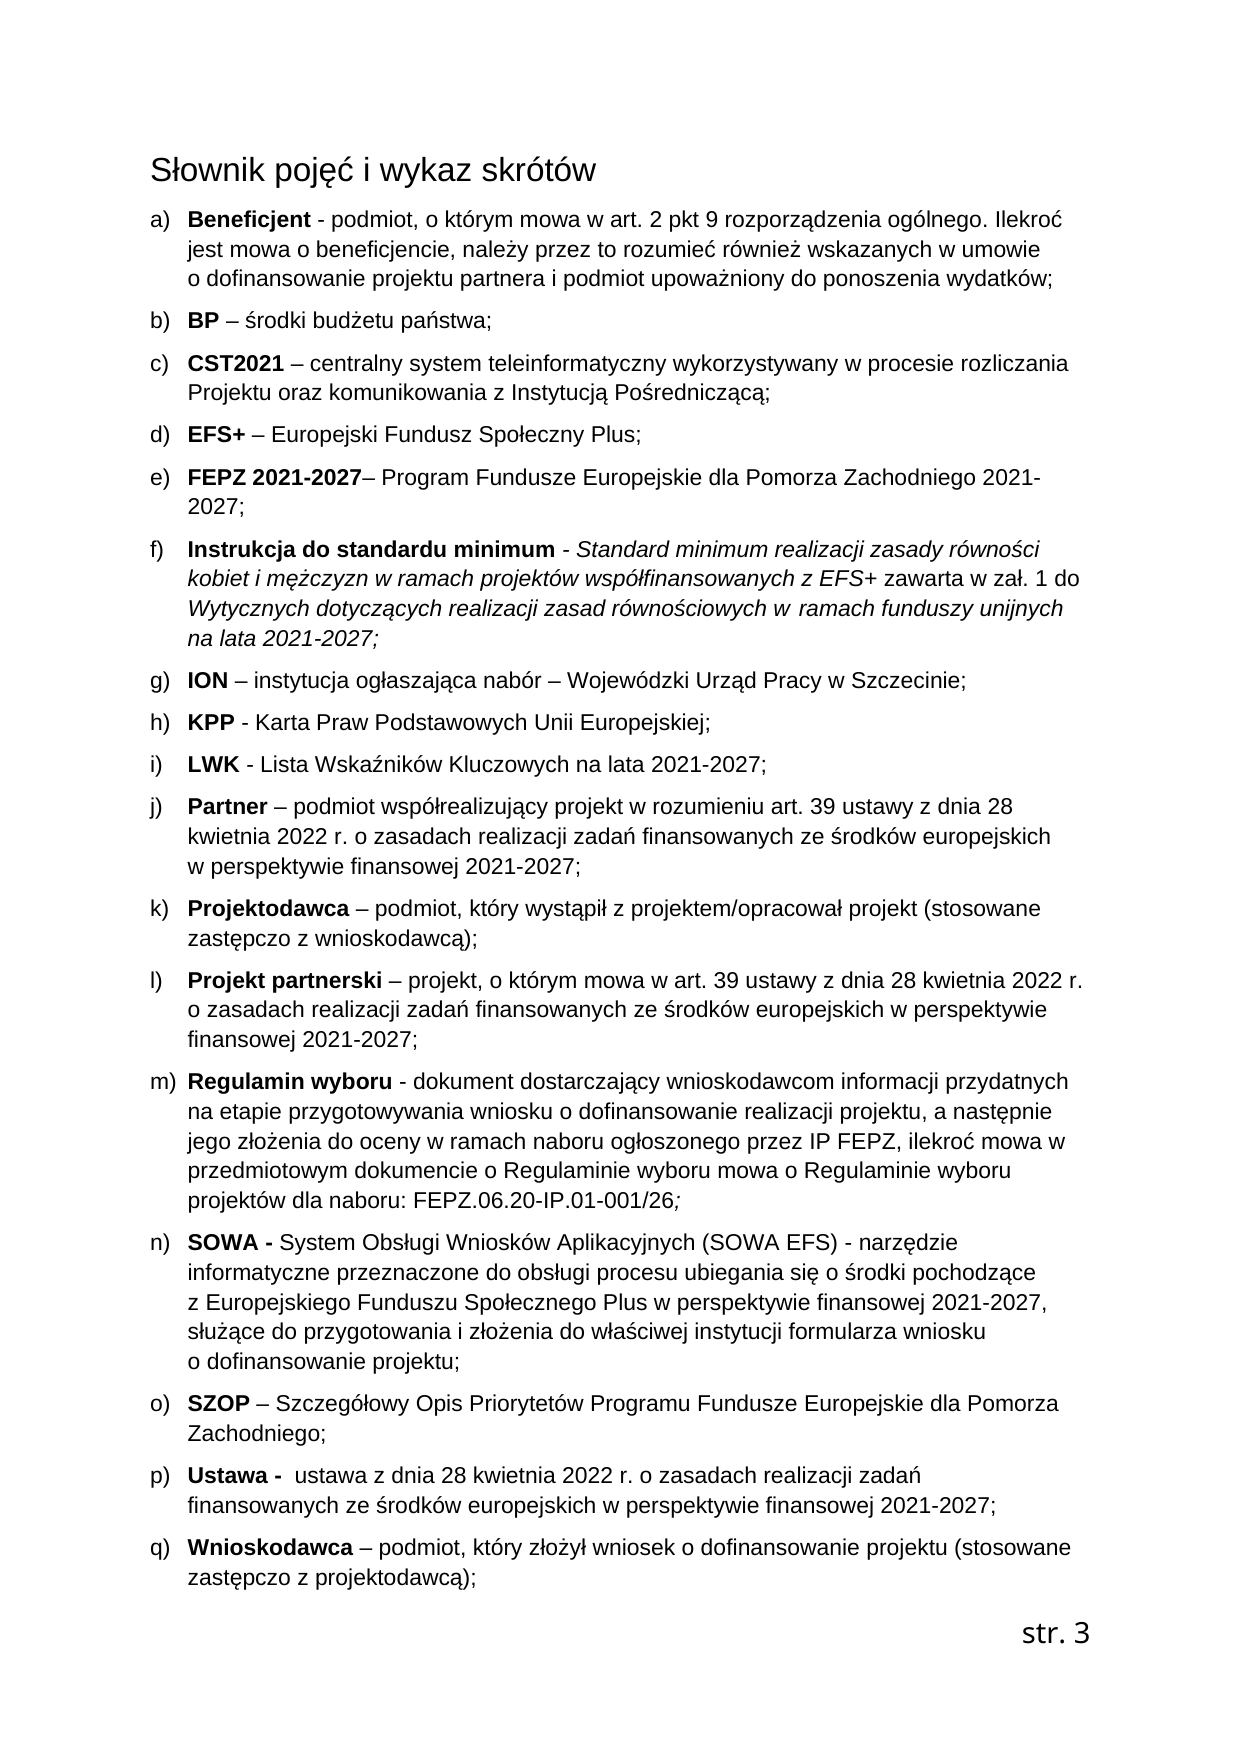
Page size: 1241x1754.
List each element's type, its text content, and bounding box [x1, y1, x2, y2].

list Ustawa - ustawa z dnia 28 kwietnia 2022 r. o zasadach realizacji zadań finansowanych ze środków europejskich w perspektywie finansowej 2021-2027; [150, 1462, 1090, 1518]
list SZOP – Szczegółowy Opis Priorytetów Programu Fundusze Europejskie dla Pomorza Zachodniego; [150, 1390, 1090, 1446]
list Projektodawca – podmiot, który wystąpił z projektem/opracował projekt (stosowane zastępczo z wnioskodawcą); [150, 895, 1090, 951]
list SOWA - System Obsługi Wniosków Aplikacyjnych (SOWA EFS) - narzędzie informatyczne przeznaczone do obsługi procesu ubiegania się o środki pochodzące z Europejskiego Funduszu Społecznego Plus w perspektywie finansowej 2021-2027, służące do przygotowania i złożenia do właściwej instytucji formularza wniosku o dofinansowanie projektu; [150, 1229, 1090, 1374]
list CST2021 – centralny system teleinformatyczny wykorzystywany w procesie rozliczania Projektu oraz komunikowania z Instytucją Pośredniczącą; [150, 349, 1090, 406]
list Beneficjent - podmiot, o którym mowa w art. 2 pkt 9 rozporządzenia ogólnego. Ilekroć jest mowa o beneficjencie, należy przez to rozumieć również wskazanych w umowie o dofinansowanie projektu partnera i podmiot upoważniony do ponoszenia wydatków; [150, 206, 1090, 292]
list Wnioskodawca – podmiot, który złożył wniosek o dofinansowanie projektu (stosowane zastępczo z projektodawcą); [150, 1534, 1090, 1590]
list ION – instytucja ogłaszająca nabór – Wojewódzki Urząd Pracy w Szczecinie; [150, 667, 1090, 693]
list EFS+ – Europejski Fundusz Społeczny Plus; [150, 421, 1090, 448]
list FEPZ 2021-2027– Program Fundusze Europejskie dla Pomorza Zachodniego 2021-2027; [150, 464, 1090, 520]
list Projekt partnerski – projekt, o którym mowa w art. 39 ustawy z dnia 28 kwietnia 2022 r. o zasadach realizacji zadań finansowanych ze środków europejskich w perspektywie finansowej 2021-2027; [150, 967, 1090, 1052]
list LWK - Lista Wskaźników Kluczowych na lata 2021-2027; [150, 751, 1090, 777]
subtitle Słownik pojęć i wykaz skrótów [150, 150, 1090, 188]
list Partner – podmiot współrealizujący projekt w rozumieniu art. 39 ustawy z dnia 28 kwietnia 2022 r. o zasadach realizacji zadań finansowanych ze środków europejskich w perspektywie finansowej 2021-2027; [150, 793, 1090, 879]
list BP – środki budżetu państwa; [150, 307, 1090, 334]
list Regulamin wyboru - dokument dostarczający wnioskodawcom informacji przydatnych na etapie przygotowywania wniosku o dofinansowanie realizacji projektu, a następnie jego złożenia do oceny w ramach naboru ogłoszonego przez IP FEPZ, ilekroć mowa w przedmiotowym dokumencie o Regulaminie wyboru mowa o Regulaminie wyboru projektów dla naboru: FEPZ.06.20-IP.01-001/26; [150, 1068, 1090, 1213]
list KPP - Karta Praw Podstawowych Unii Europejskiej; [150, 709, 1090, 735]
list Instrukcja do standardu minimum - Standard minimum realizacji zasady równości kobiet i mężczyzn w ramach projektów współfinansowanych z EFS+ zawarta w zał. 1 do Wytycznych dotyczących realizacji zasad równościowych w ramach funduszy unijnych na lata 2021-2027; [150, 536, 1090, 651]
